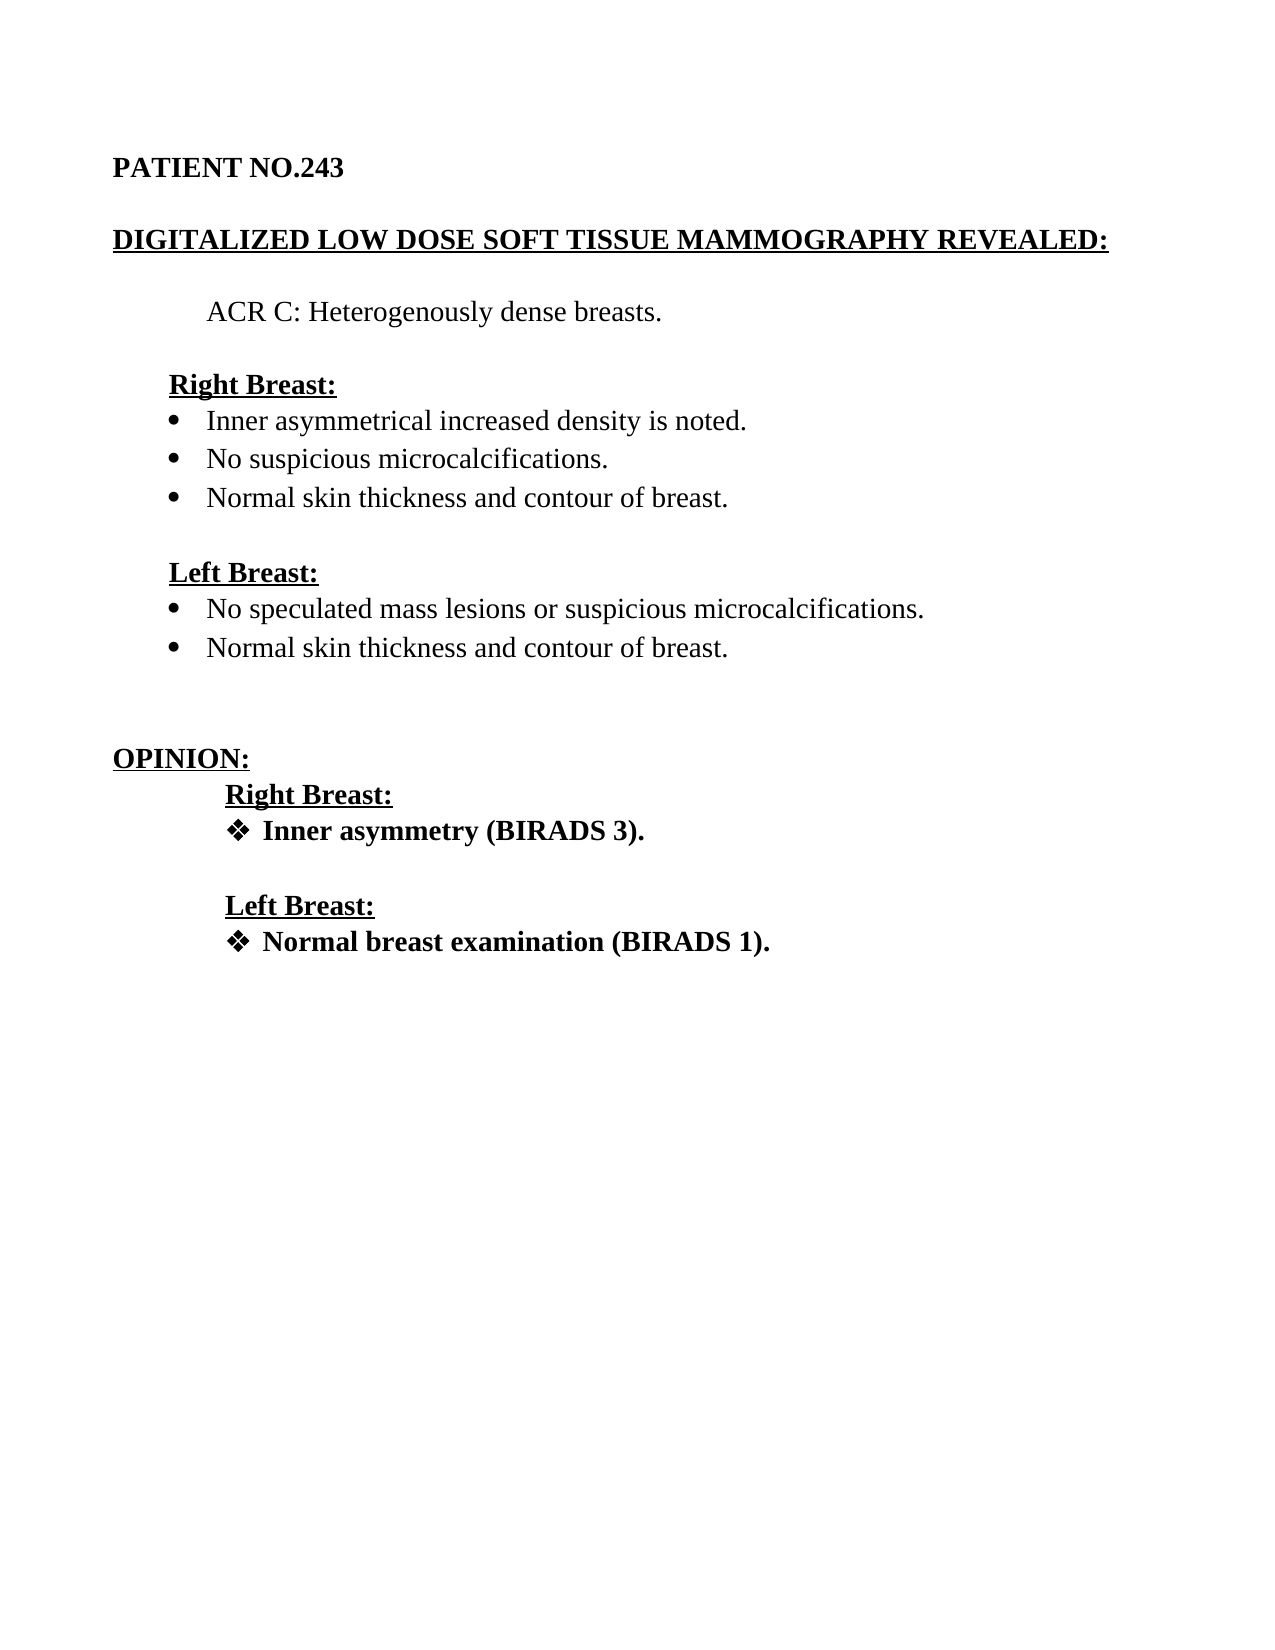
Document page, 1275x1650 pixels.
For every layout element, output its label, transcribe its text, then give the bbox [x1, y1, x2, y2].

list Normal skin thickness and contour of breast. [169, 630, 1122, 663]
text Left Breast: [150, 888, 1122, 921]
list Normal breast examination (BIRADS 1). [225, 924, 1122, 958]
list Inner asymmetry (BIRADS 3). [225, 813, 1122, 847]
text ACR C: Heterogenously dense breasts. [206, 294, 1122, 328]
text Left Breast: [169, 555, 1122, 589]
list No speculated mass lesions or suspicious microcalcifications. [169, 591, 1122, 625]
text Right Breast: [150, 777, 1122, 811]
list Inner asymmetrical increased density is noted. [169, 403, 1122, 437]
text PATIENT NO.243 [112, 150, 1122, 183]
text OPINION: [112, 741, 1122, 774]
list No suspicious microcalcifications. [169, 442, 1122, 475]
list Normal skin thickness and contour of breast. [169, 480, 1122, 514]
text Right Breast: [169, 367, 1122, 400]
text DIGITALIZED LOW DOSE SOFT TISSUE MAMMOGRAPHY REVEALED: [112, 222, 1122, 256]
